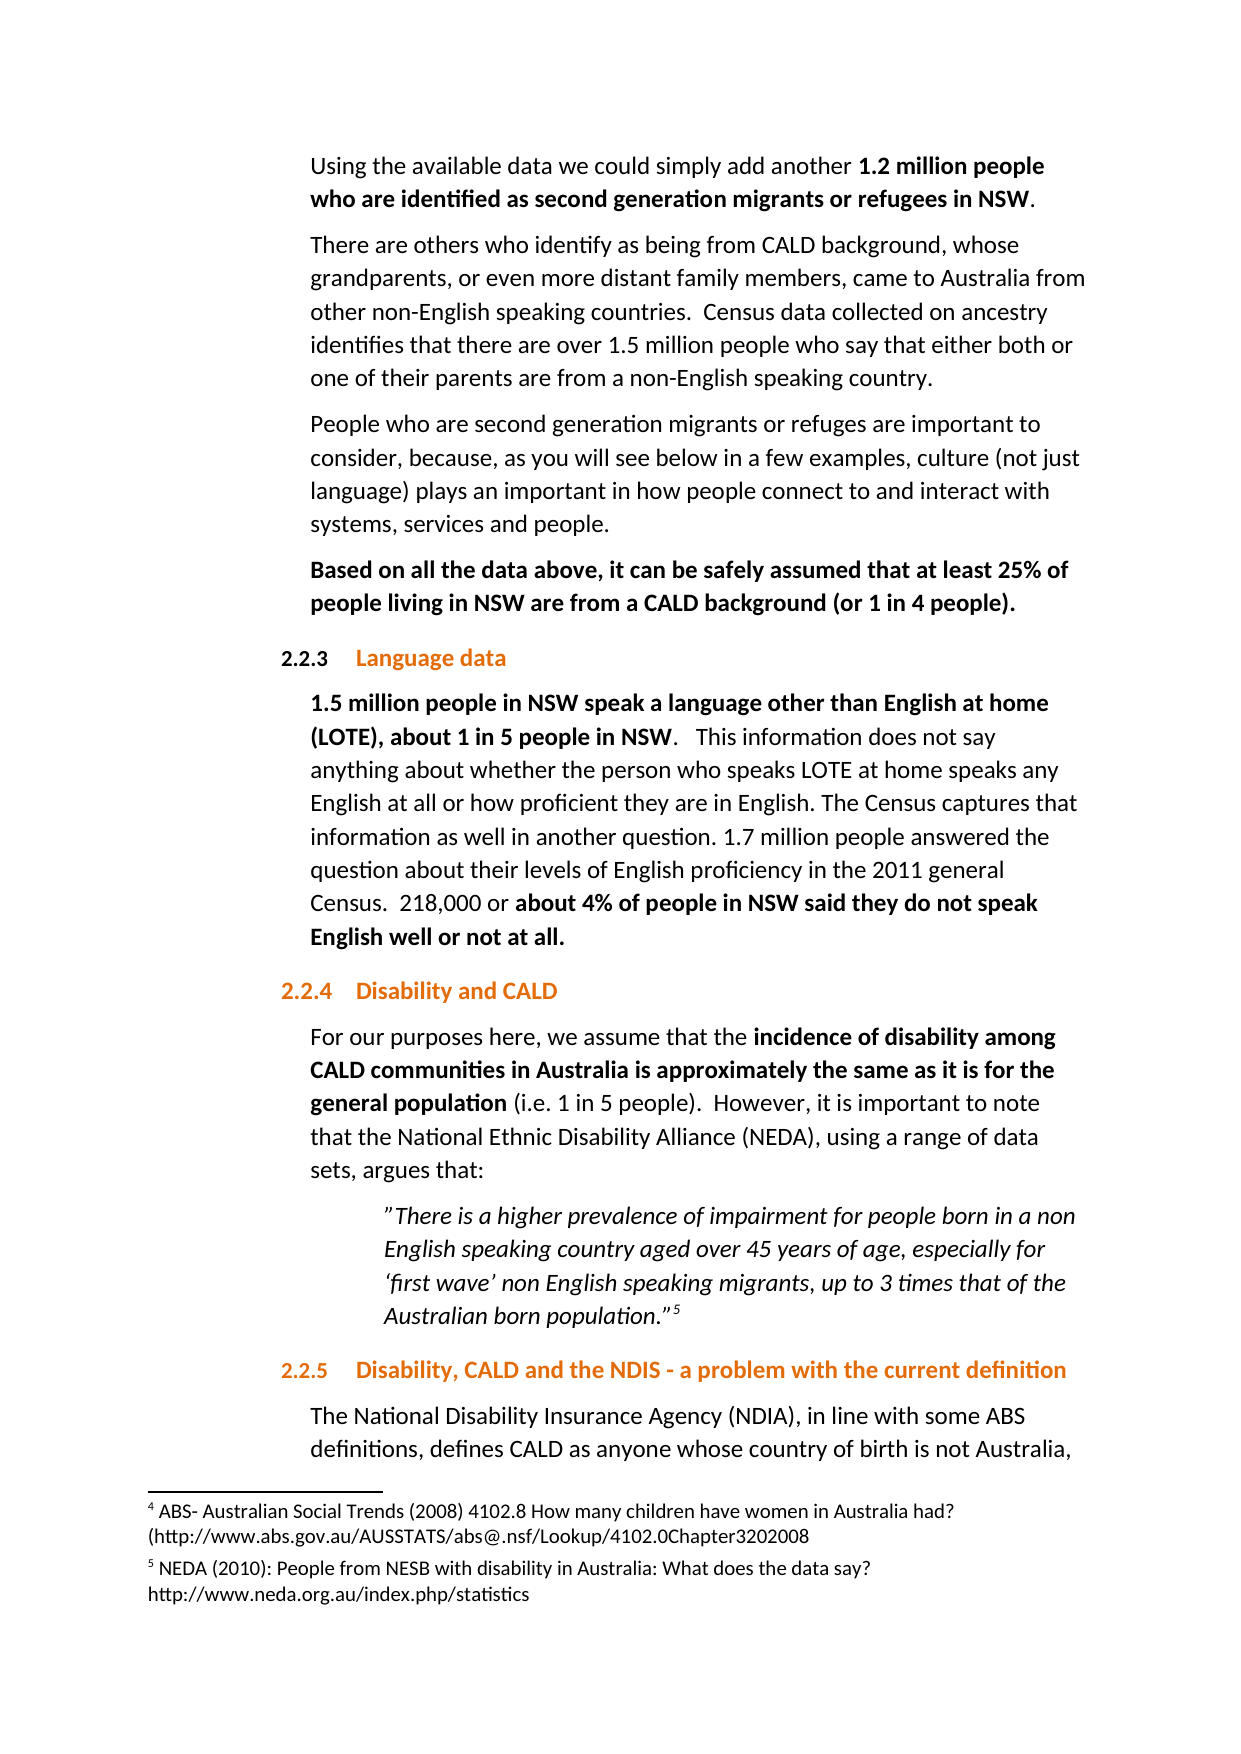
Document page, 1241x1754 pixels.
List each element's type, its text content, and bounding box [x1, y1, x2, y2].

text ”There is a higher prevalence of impairment for people born in a non English speaking country aged over 45 years of age, especially for ‘first wave’ non English speaking migrants, up to 3 times that of the Australian born population.” [384, 1198, 1087, 1331]
text 1.5 million people in NSW speak a language other than English at home (LOTE), about 1 in 5 people in NSW. This information does not say anything about whether the person who speaks LOTE at home speaks any English at all or how proficient they are in English. The Census captures that information as well in another question. 1.7 million people answered the question about their levels of English proficiency in the 2011 general Census. 218,000 or about 4% of people in NSW said they do not speak English well or not at all. [310, 685, 1087, 952]
subtitle Language data [281, 639, 1087, 673]
text People who are second generation migrants or refuges are important to consider, because, as you will see below in a few examples, culture (not just language) plays an important in how people connect to and interact with systems, services and people. [310, 406, 1087, 539]
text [310, 1398, 1087, 1464]
text Using the available data we could simply add another 1.2 million people who are identified as second generation migrants or refugees in NSW. [310, 148, 1087, 214]
subtitle Disability and CALD [281, 973, 1087, 1006]
text There are others who identify as being from CALD background, whose grandparents, or even more distant family members, came to Australia from other non-English speaking countries. Census data collected on ancestry identifies that there are over 1.5 million people who say that either both or one of their parents are from a non-English speaking country. [310, 227, 1087, 393]
subtitle Disability, CALD and the NDIS - a problem with the current definition [281, 1352, 1087, 1385]
text Based on all the data above, it can be safely assumed that at least 25% of people living in NSW are from a CALD background (or 1 in 4 people). [310, 552, 1087, 618]
text For our purposes here, we assume that the incidence of disability among CALD communities in Australia is approximately the same as it is for the general population (i.e. 1 in 5 people). However, it is important to note that the National Ethnic Disability Alliance (NEDA), using a range of data sets, argues that: [310, 1018, 1087, 1185]
